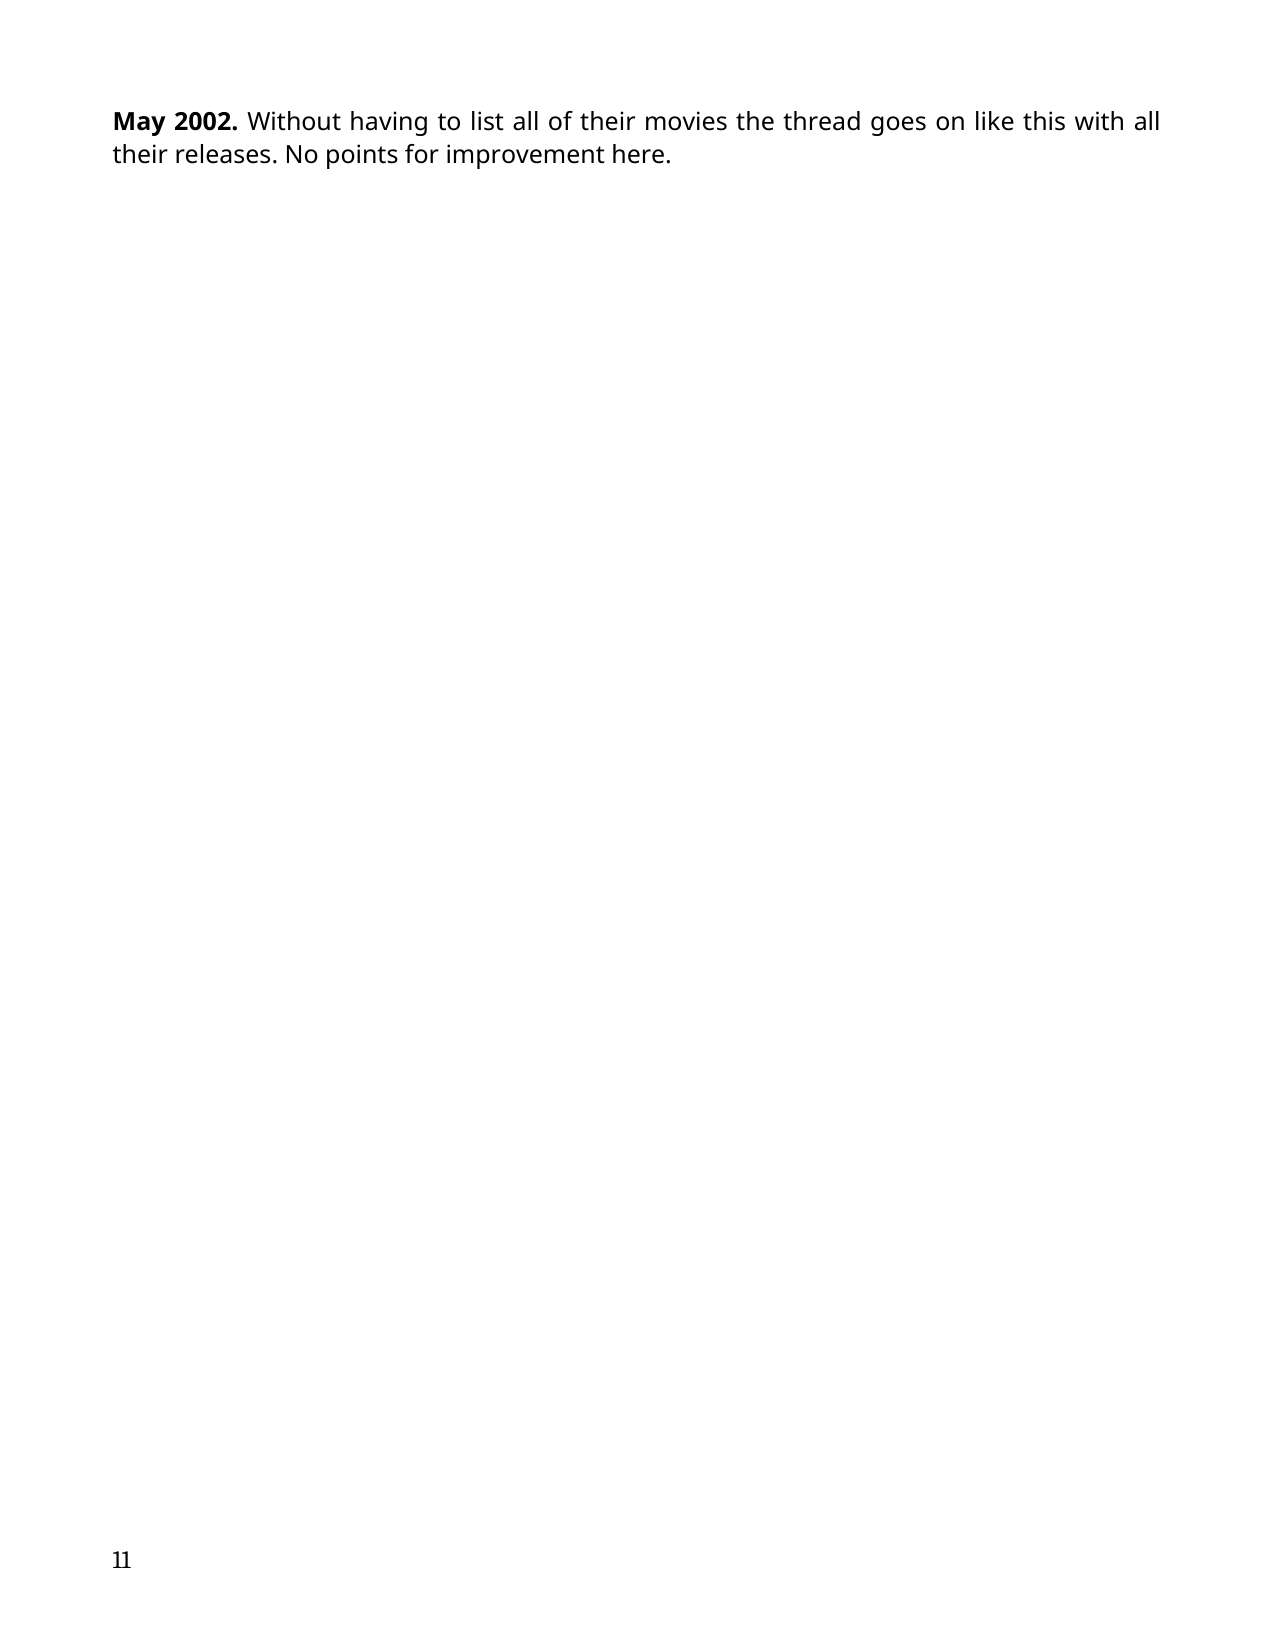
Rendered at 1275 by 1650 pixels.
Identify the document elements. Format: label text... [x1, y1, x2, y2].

text DreamWorks has devoted itself to deliver two CG animated movies per year and as this is the only measurable item in their mission, they have stuck to what they said 100 percent. Proof for that is their featured film releases. The Road to El Dorado – March 2000, Chicken Run – June 2000, Shrek – May 2001, Spirit: Stallion Of The Cimarron – May 2002. Without having to list all of their movies the thread goes on like this with all their releases. No points for improvement here. [112, 103, 1162, 171]
